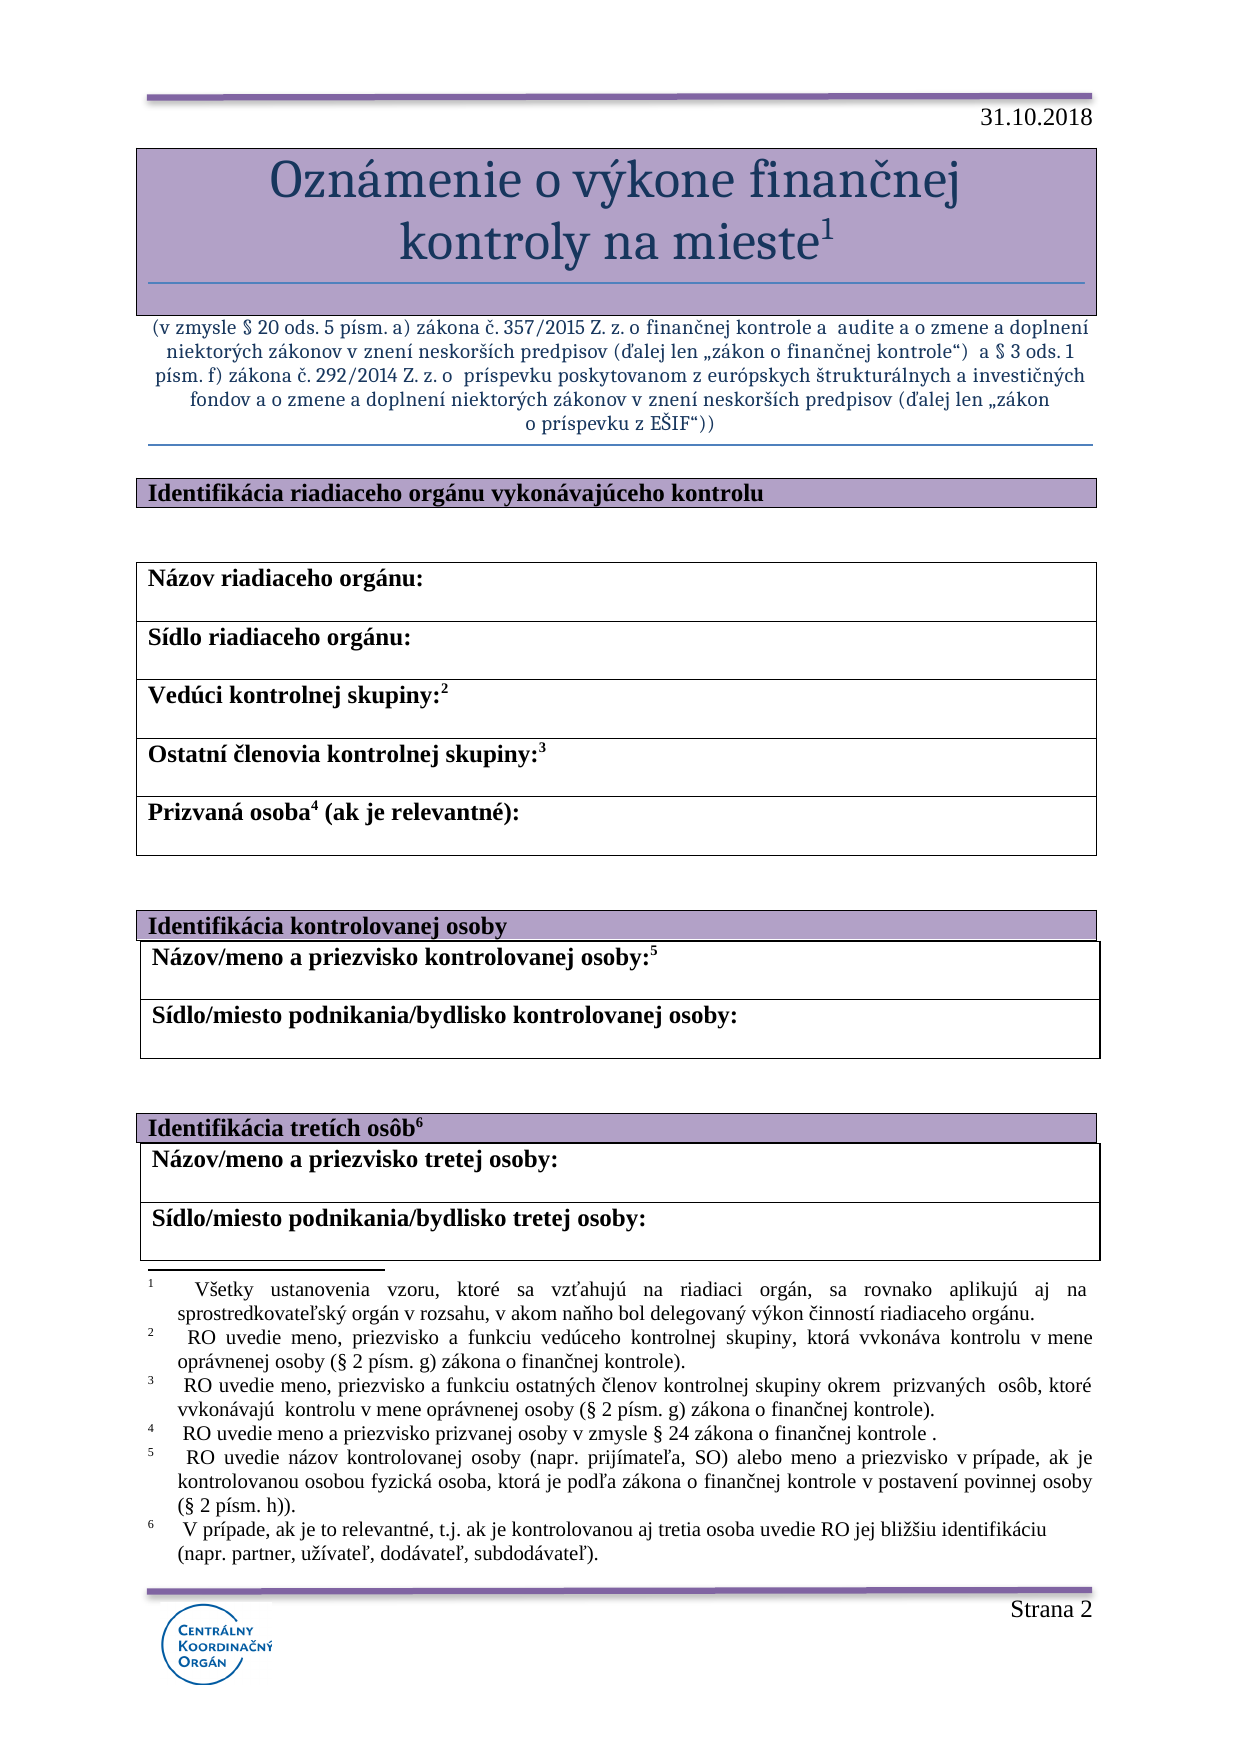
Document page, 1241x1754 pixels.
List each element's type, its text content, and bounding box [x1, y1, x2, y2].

table_header Identifikácia kontrolovanej osoby [137, 911, 1096, 939]
table_cell Sídlo riadiaceho orgánu: [137, 622, 1096, 679]
table_header Oznámenie o výkone finančnej kontroly na mieste [137, 149, 1096, 315]
title (v zmysle § 20 ods. 5 písm. a) zákona č. 357/2015 Z. z. o finančnej kontrole a audite a o zmene a doplnení niektorých zákonov v znení neskorších predpisov (ďalej len „zákon o finančnej kontrole“) a § 3 ods. 1 písm. f) zákona č. 292/2014 Z. z. o príspevku poskytovanom z európskych štrukturálnych a investičných fondov a o zmene a doplnení niektorých zákonov v znení neskorších predpisov (ďalej len „zákon o príspevku z EŠIF“)) [148, 316, 1093, 444]
table_header Názov riadiaceho orgánu: [137, 563, 1096, 621]
table_header Názov/meno a priezvisko kontrolovanej osoby: [141, 942, 1099, 999]
table_header Identifikácia riadiaceho orgánu vykonávajúceho kontrolu [137, 479, 1096, 507]
table_header Identifikácia tretích osôb [137, 1114, 1096, 1142]
table_header Názov/meno a priezvisko tretej osoby: [141, 1144, 1099, 1202]
table_cell Sídlo/miesto podnikania/bydlisko tretej osoby: [141, 1203, 1099, 1260]
picture [159, 1602, 272, 1684]
table_cell Sídlo/miesto podnikania/bydlisko kontrolovanej osoby: [141, 1000, 1099, 1058]
table_cell Ostatní členovia kontrolnej skupiny: [137, 739, 1096, 796]
table_cell Vedúci kontrolnej skupiny: [137, 680, 1096, 738]
table_cell Prizvaná osoba (ak je relevantné): [137, 797, 1096, 855]
